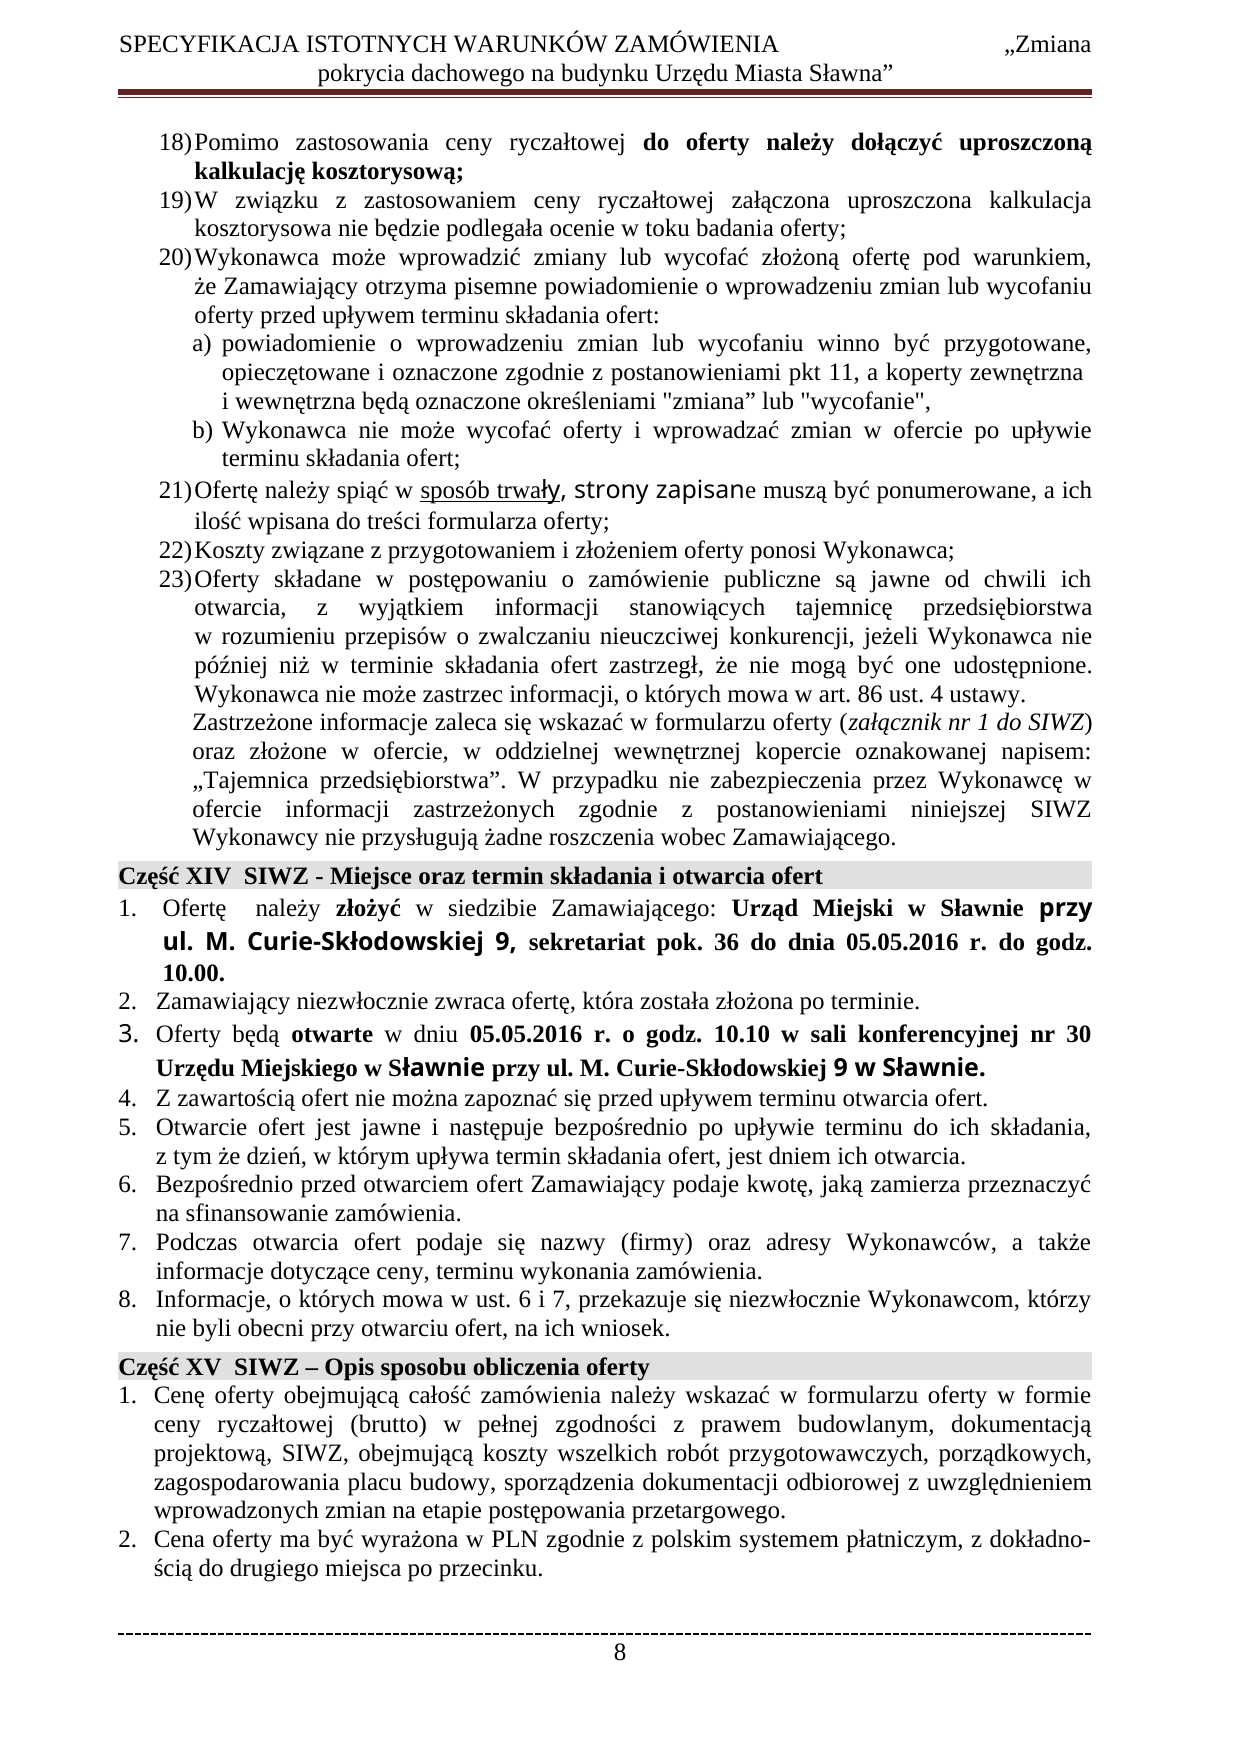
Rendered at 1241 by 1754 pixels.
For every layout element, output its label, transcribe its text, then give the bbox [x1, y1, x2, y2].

list Cenę oferty obejmującą całość zamówienia należy wskazać w formularzu oferty w formie ceny ryczałtowej (brutto) w pełnej zgodności z prawem budowlanym, dokumentacją projektową, SIWZ, obejmującą koszty wszelkich robót przygotowawczych, porządkowych, zagospodarowania placu budowy, sporządzenia dokumentacji odbiorowej z uwzględnieniem wprowadzonych zmian na etapie postępowania przetargowego. [118, 1380, 1092, 1524]
list W związku z zastosowaniem ceny ryczałtowej załączona uproszczona kalkulacja kosztorysowa nie będzie podlegała ocenie w toku badania oferty; [159, 185, 1092, 242]
text Zastrzeżone informacje zaleca się wskazać w formularzu oferty (załącznik nr 1 do SIWZ) oraz złożone w ofercie, w oddzielnej wewnętrznej kopercie oznakowanej napisem: „Tajemnica przedsiębiorstwa”. W przypadku nie zabezpieczenia przez Wykonawcę w ofercie informacji zastrzeżonych zgodnie z postanowieniami niniejszej SIWZ Wykonawcy nie przysługują żadne roszczenia wobec Zamawiającego. [192, 707, 1092, 851]
list Otwarcie ofert jest jawne i następuje bezpośrednio po upływie terminu do ich składania, z tym że dzień, w którym upływa termin składania ofert, jest dniem ich otwarcia. [118, 1112, 1092, 1169]
list Z zawartością ofert nie można zapoznać się przed upływem terminu otwarcia ofert. [118, 1083, 1092, 1112]
list Koszty związane z przygotowaniem i złożeniem oferty ponosi Wykonawca; [159, 535, 1092, 564]
list Ofertę należy spiąć w sposób trwały, strony zapisane muszą być ponumerowane, a ich ilość wpisana do treści formularza oferty; [159, 472, 1092, 535]
list Zamawiający niezwłocznie zwraca ofertę, która została złożona po terminie. [118, 986, 1092, 1015]
list Bezpośrednio przed otwarciem ofert Zamawiający podaje kwotę, jaką zamierza przeznaczyć na sfinansowanie zamówienia. [118, 1169, 1092, 1227]
list Ofertę należy złożyć w siedzibie Zamawiającego: Urząd Miejski w Sławnie przy ul. M. Curie-Skłodowskiej 9, sekretariat pok. 36 do dnia 05.05.2016 r. do godz. 10.00. [118, 889, 1092, 986]
text Część XV SIWZ – Opis sposobu obliczenia oferty [118, 1352, 1092, 1380]
list powiadomienie o wprowadzeniu zmian lub wycofaniu winno być przygotowane, opieczętowane i oznaczone zgodnie z postanowieniami pkt 11, a koperty zewnętrzna i wewnętrzna będą oznaczone określeniami "zmiana” lub "wycofanie", [192, 328, 1092, 415]
list Cena oferty ma być wyrażona w PLN zgodnie z polskim systemem płatniczym, z dokładno-ścią do drugiego miejsca po przecinku. [118, 1524, 1092, 1582]
list Oferty będą otwarte w dniu 05.05.2016 r. o godz. 10.10 w sali konferencyjnej nr 30 Urzędu Miejskiego w Sławnie przy ul. M. Curie-Skłodowskiej 9 w Sławnie. [118, 1015, 1092, 1083]
list Wykonawca może wprowadzić zmiany lub wycofać złożoną ofertę pod warunkiem, że Zamawiający otrzyma pisemne powiadomienie o wprowadzeniu zmian lub wycofaniu oferty przed upływem terminu składania ofert: [159, 242, 1092, 328]
text Część XIV SIWZ - Miejsce oraz termin składania i otwarcia ofert [118, 861, 1092, 889]
list Podczas otwarcia ofert podaje się nazwy (firmy) oraz adresy Wykonawców, a także informacje dotyczące ceny, terminu wykonania zamówienia. [118, 1227, 1092, 1284]
list Pomimo zastosowania ceny ryczałtowej do oferty należy dołączyć uproszczoną kalkulację kosztorysową; [159, 127, 1092, 185]
list Informacje, o których mowa w ust. 6 i 7, przekazuje się niezwłocznie Wykonawcom, którzy nie byli obecni przy otwarciu ofert, na ich wniosek. [118, 1284, 1092, 1342]
list Oferty składane w postępowaniu o zamówienie publiczne są jawne od chwili ich otwarcia, z wyjątkiem informacji stanowiących tajemnicę przedsiębiorstwa w rozumieniu przepisów o zwalczaniu nieuczciwej konkurencji, jeżeli Wykonawca nie później niż w terminie składania ofert zastrzegł, że nie mogą być one udostępnione. Wykonawca nie może zastrzec informacji, o których mowa w art. 86 ust. 4 ustawy. [159, 564, 1092, 707]
list Wykonawca nie może wycofać oferty i wprowadzać zmian w ofercie po upływie terminu składania ofert; [192, 415, 1092, 472]
